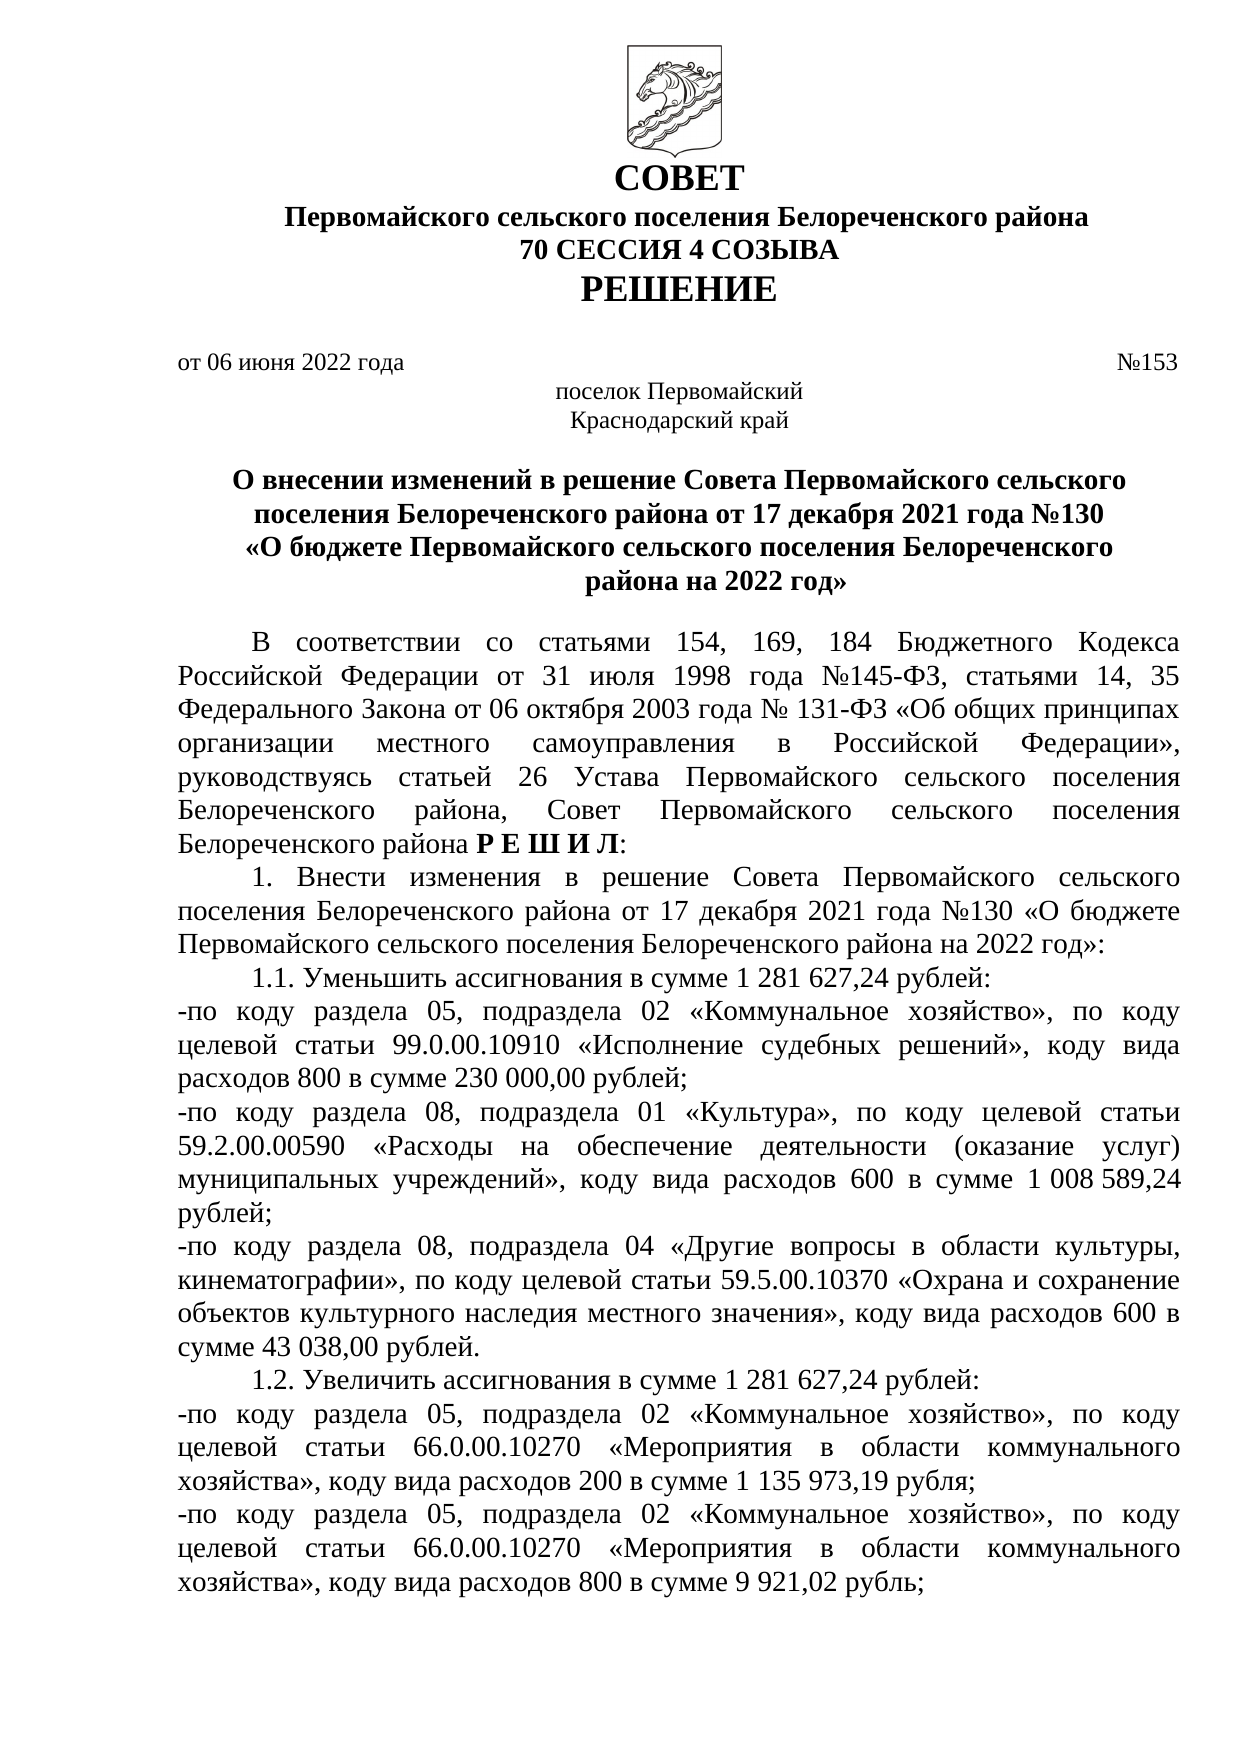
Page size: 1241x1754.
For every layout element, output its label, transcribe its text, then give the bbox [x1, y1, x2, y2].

picture [627, 45, 722, 158]
text -по коду раздела 08, подраздела 04 «Другие вопросы в области культуры, кинематографии», по коду целевой статьи 59.5.00.10370 «Охрана и сохранение объектов культурного наследия местного значения», коду вида расходов 600 в сумме 43 038,00 рублей. [177, 1228, 1181, 1362]
text 1.2. Увеличить ассигнования в сумме 1 281 627,24 рублей: [177, 1362, 1181, 1396]
subtitle В соответствии со статьями 154, 169, 184 Бюджетного Кодекса Российской Федерации от 31 июля 1998 года №145-ФЗ, статьями 14, 35 Федерального Закона от 06 октября 2003 года № 131-ФЗ «Об общих принципах организации местного самоуправления в Российской Федерации», руководствуясь статьей 26 Устава Первомайского сельского поселения Белореченского района, Совет Первомайского сельского поселения Белореченского района Р Е Ш И Л: [177, 624, 1181, 859]
text 1. Внести изменения в решение Совета Первомайского сельского поселения Белореченского района от 17 декабря 2021 года №130 «О бюджете Первомайского сельского поселения Белореченского района на 2022 год»: [177, 859, 1181, 960]
text СОВЕТ [177, 156, 1181, 199]
text от 06 июня 2022 года №153 [177, 347, 1181, 376]
text 70 СЕССИЯ 4 СОЗЫВА [177, 232, 1181, 266]
subtitle О внесении изменений в решение Совета Первомайского сельского поселения Белореченского района от 17 декабря 2021 года №130 [177, 462, 1181, 529]
text РЕШЕНИЕ [177, 266, 1181, 309]
subtitle района на 2022 год» [177, 563, 1181, 597]
text Краснодарский край [177, 405, 1181, 434]
text -по коду раздела 05, подраздела 02 «Коммунальное хозяйство», по коду целевой статьи 66.0.00.10270 «Мероприятия в области коммунального хозяйства», коду вида расходов 200 в сумме 1 135 973,19 рубля; [177, 1396, 1181, 1497]
text -по коду раздела 05, подраздела 02 «Коммунальное хозяйство», по коду целевой статьи 66.0.00.10270 «Мероприятия в области коммунального хозяйства», коду вида расходов 800 в сумме 9 921,02 рубль; [177, 1497, 1181, 1597]
text -по коду раздела 05, подраздела 02 «Коммунальное хозяйство», по коду целевой статьи 99.0.00.10910 «Исполнение судебных решений», коду вида расходов 800 в сумме 230 000,00 рублей; [177, 993, 1181, 1094]
text 1.1. Уменьшить ассигнования в сумме 1 281 627,24 рублей: [177, 960, 1181, 993]
text Первомайского сельского поселения Белореченского района [177, 199, 1181, 232]
subtitle «О бюджете Первомайского сельского поселения Белореченского [177, 529, 1181, 563]
text поселок Первомайский [177, 376, 1181, 405]
text -по коду раздела 08, подраздела 01 «Культура», по коду целевой статьи 59.2.00.00590 «Расходы на обеспечение деятельности (оказание услуг) муниципальных учреждений», коду вида расходов 600 в сумме 1 008 589,24 рублей; [177, 1094, 1181, 1228]
